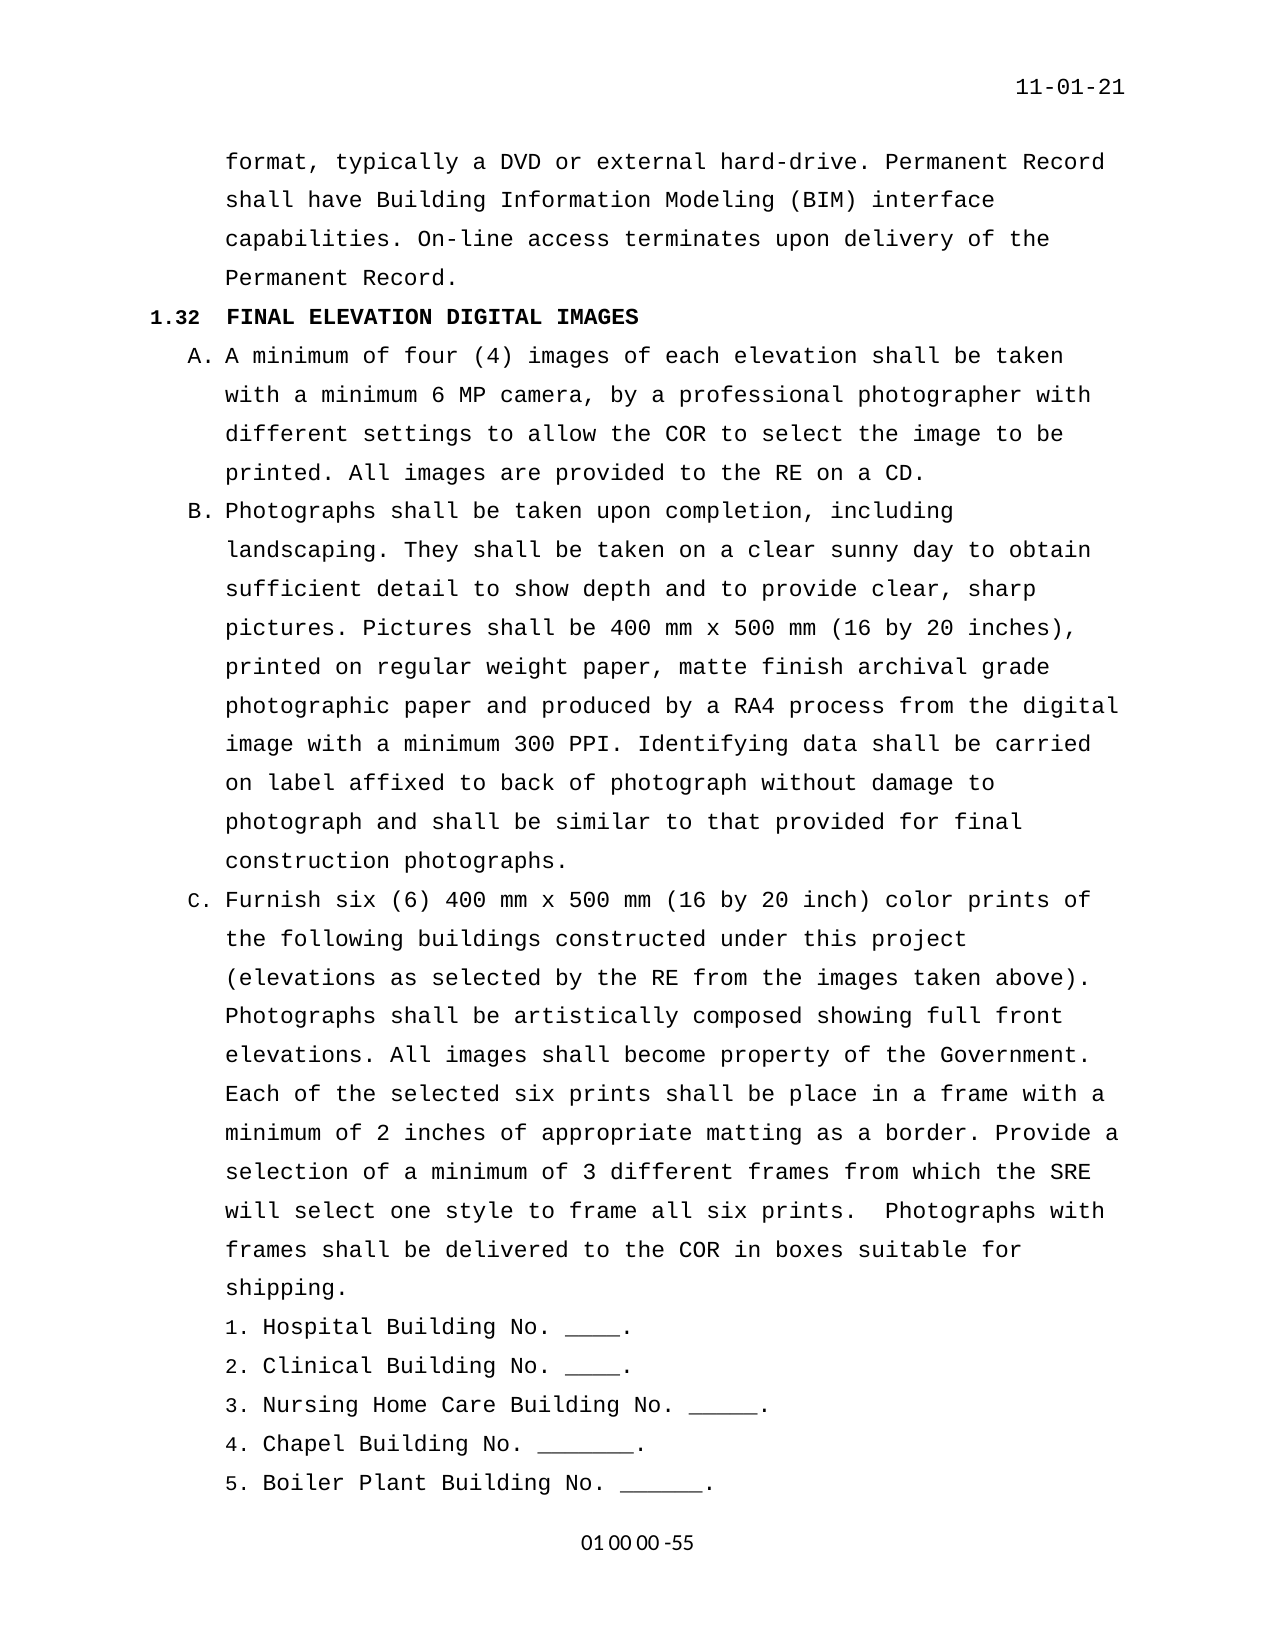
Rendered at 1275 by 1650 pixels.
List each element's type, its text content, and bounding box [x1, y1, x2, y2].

text Nursing Home Care Building No. _____. [225, 1393, 1125, 1419]
list Photographs shall be taken upon completion, including landscaping. They shall be taken on a clear sunny day to obtain sufficient detail to show depth and to provide clear, sharp pictures. Pictures shall be 400 mm x 500 mm (16 by 20 inches), printed on regular weight paper, matte finish archival grade photographic paper and produced by a RA4 process from the digital image with a minimum 300 PPI. Identifying data shall be carried on label affixed to back of photograph without damage to photograph and shall be similar to that provided for final construction photographs. [187, 500, 1125, 875]
text FINAL ELEVATION Digital Images [150, 305, 1125, 331]
text Chapel Building No. _______. [225, 1432, 1125, 1458]
list Furnish six (6) 400 mm x 500 mm (16 by 20 inch) color prints of the following buildings constructed under this project (elevations as selected by the RE from the images taken above). Photographs shall be artistically composed showing full front elevations. All images shall become property of the Government. Each of the selected six prints shall be place in a frame with a minimum of 2 inches of appropriate matting as a border. Provide a selection of a minimum of 3 different frames from which the SRE will select one style to frame all six prints. Photographs with frames shall be delivered to the COR in boxes suitable for shipping. [187, 888, 1125, 1303]
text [187, 150, 1125, 292]
text Clinical Building No. ____. [225, 1354, 1125, 1380]
list A minimum of four (4) images of each elevation shall be taken with a minimum 6 MP camera, by a professional photographer with different settings to allow the COR to select the image to be printed. All images are provided to the RE on a CD. [187, 344, 1125, 487]
text Hospital Building No. ____. [225, 1316, 1125, 1342]
text Boiler Plant Building No. ______. [225, 1471, 1125, 1497]
